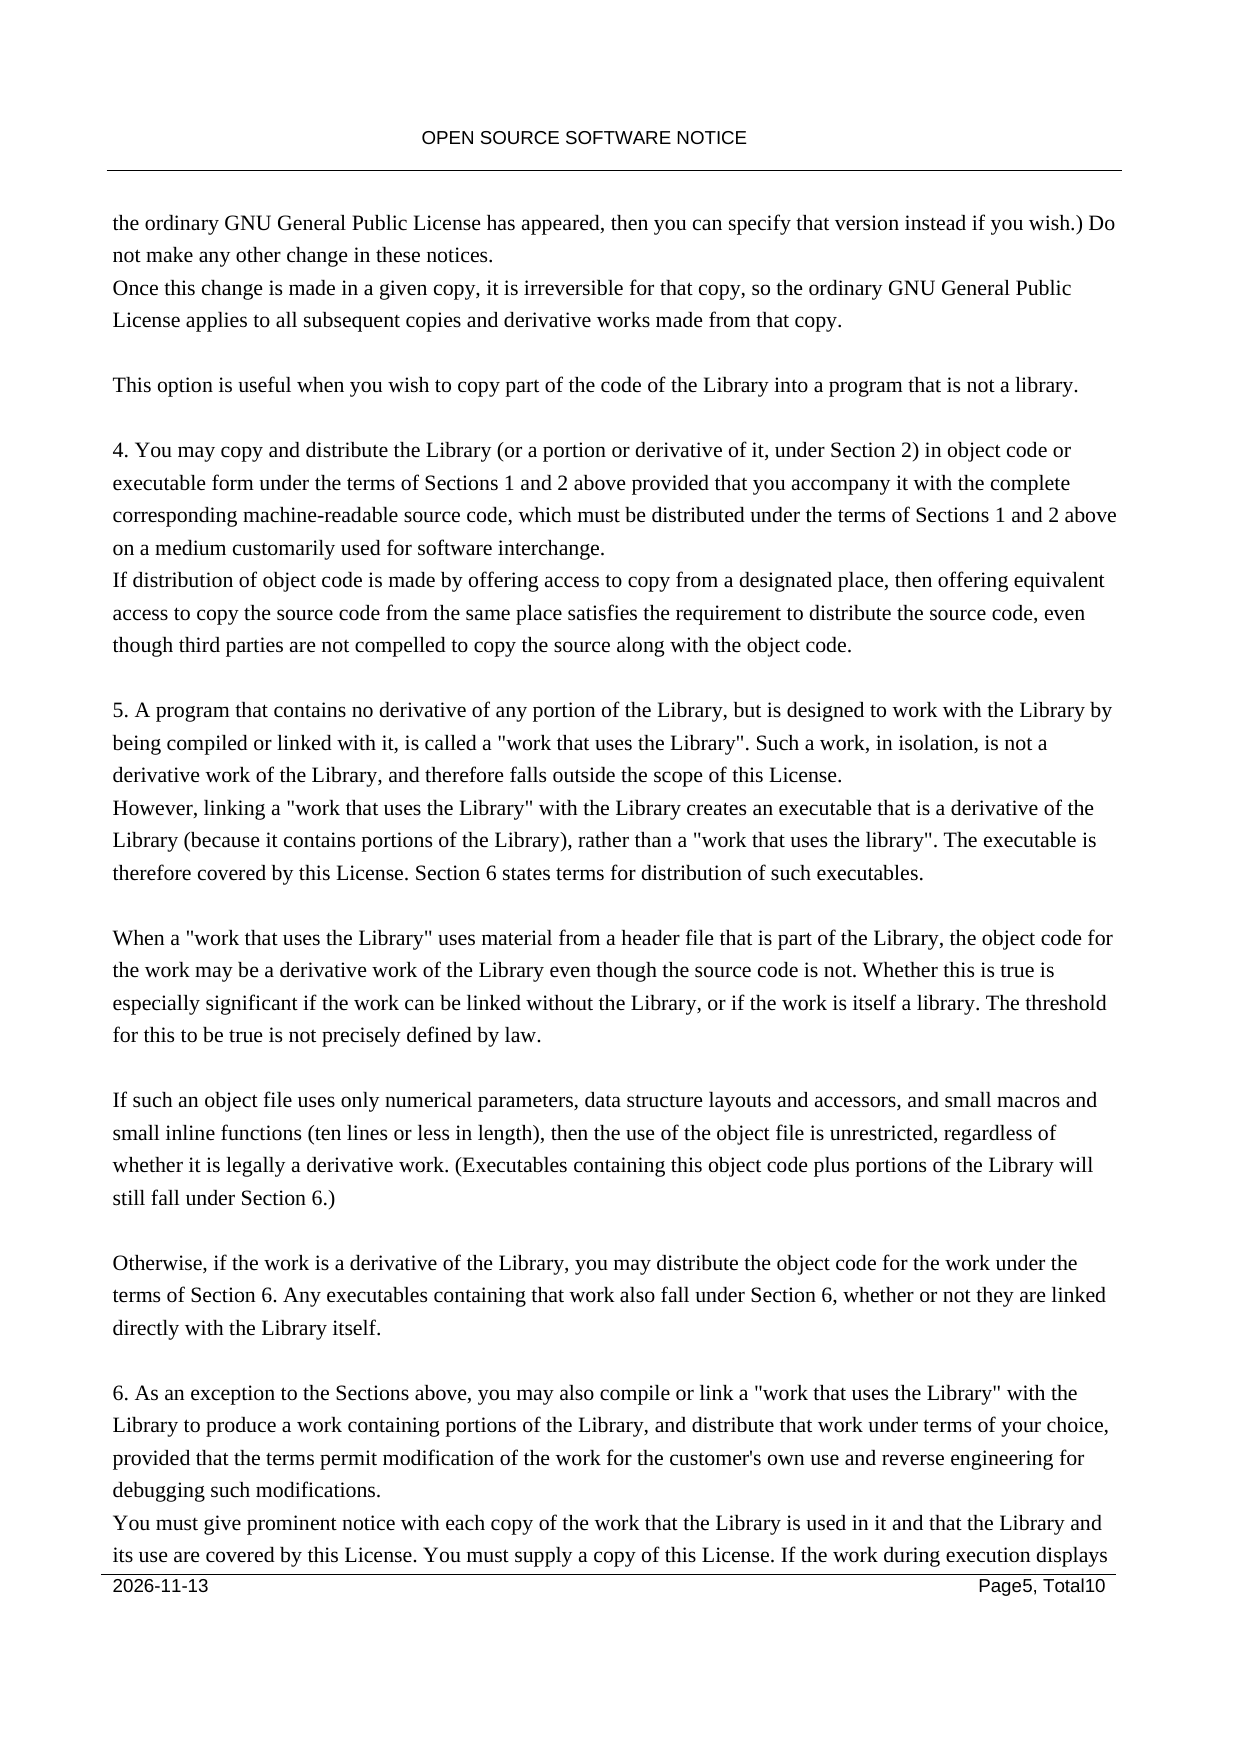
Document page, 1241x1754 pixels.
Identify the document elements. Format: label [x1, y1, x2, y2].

text [112, 206, 1128, 1571]
